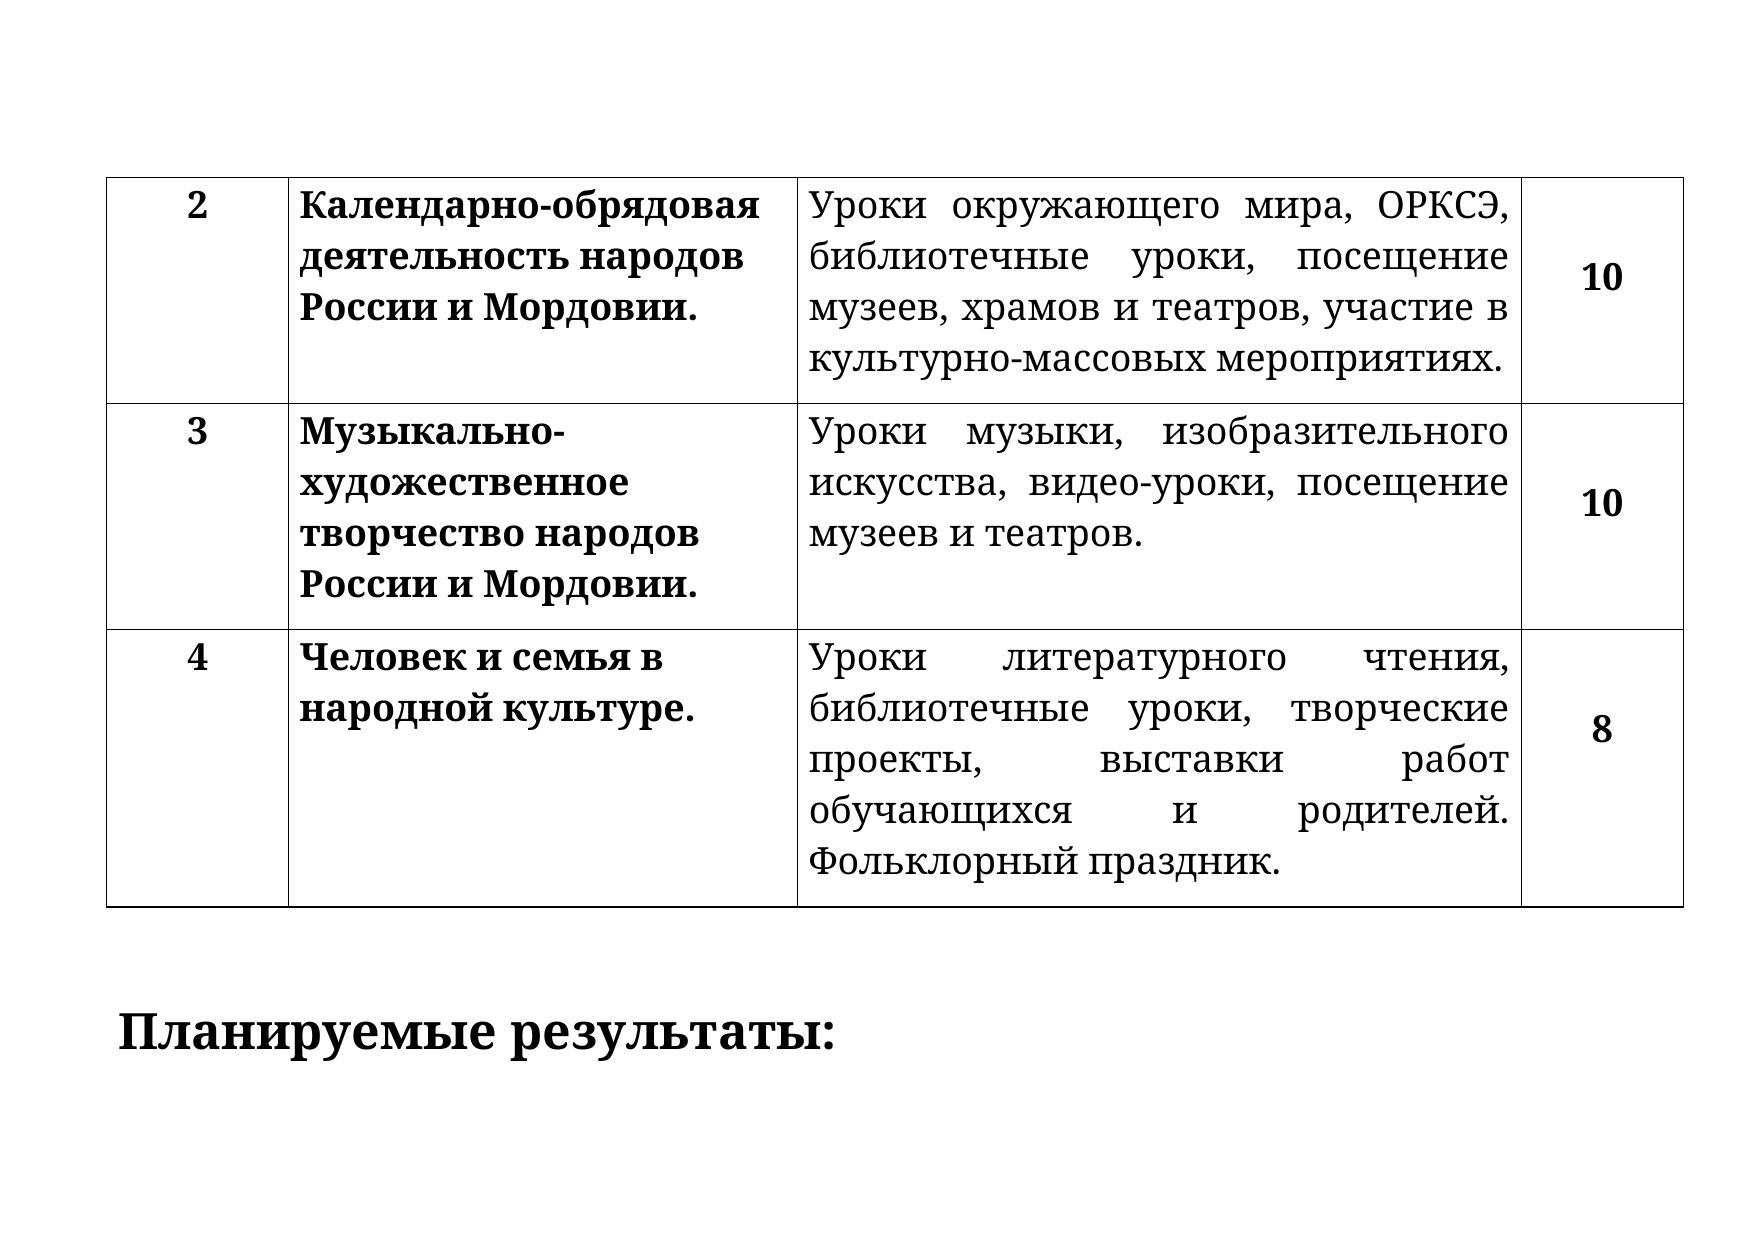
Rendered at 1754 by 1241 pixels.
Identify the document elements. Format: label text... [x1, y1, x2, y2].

table_cell 4 [107, 630, 288, 906]
text Планируемые результаты: [118, 996, 1636, 1064]
table_cell 10 [1522, 178, 1683, 403]
table_cell 2 [107, 178, 288, 403]
table_cell Уроки музыки, изобразительного искусства, видео-уроки, посещение музеев и театров. [798, 404, 1521, 629]
table_cell 3 [107, 404, 288, 629]
table_cell Календарно-обрядовая деятельность народов России и Мордовии. [289, 178, 797, 403]
table_cell Уроки литературного чтения, библиотечные уроки, творческие проекты, выставки работ обучающихся и родителей. Фольклорный праздник. [798, 630, 1521, 906]
table_cell Уроки окружающего мира, ОРКСЭ, библиотечные уроки, посещение музеев, храмов и театров, участие в культурно-массовых мероприятиях. [798, 178, 1521, 403]
table_cell Человек и семья в народной культуре. [289, 630, 797, 906]
table_cell 8 [1522, 630, 1683, 906]
table_cell Музыкально- художественное творчество народов России и Мордовии. [289, 404, 797, 629]
table_cell 10 [1522, 404, 1683, 629]
